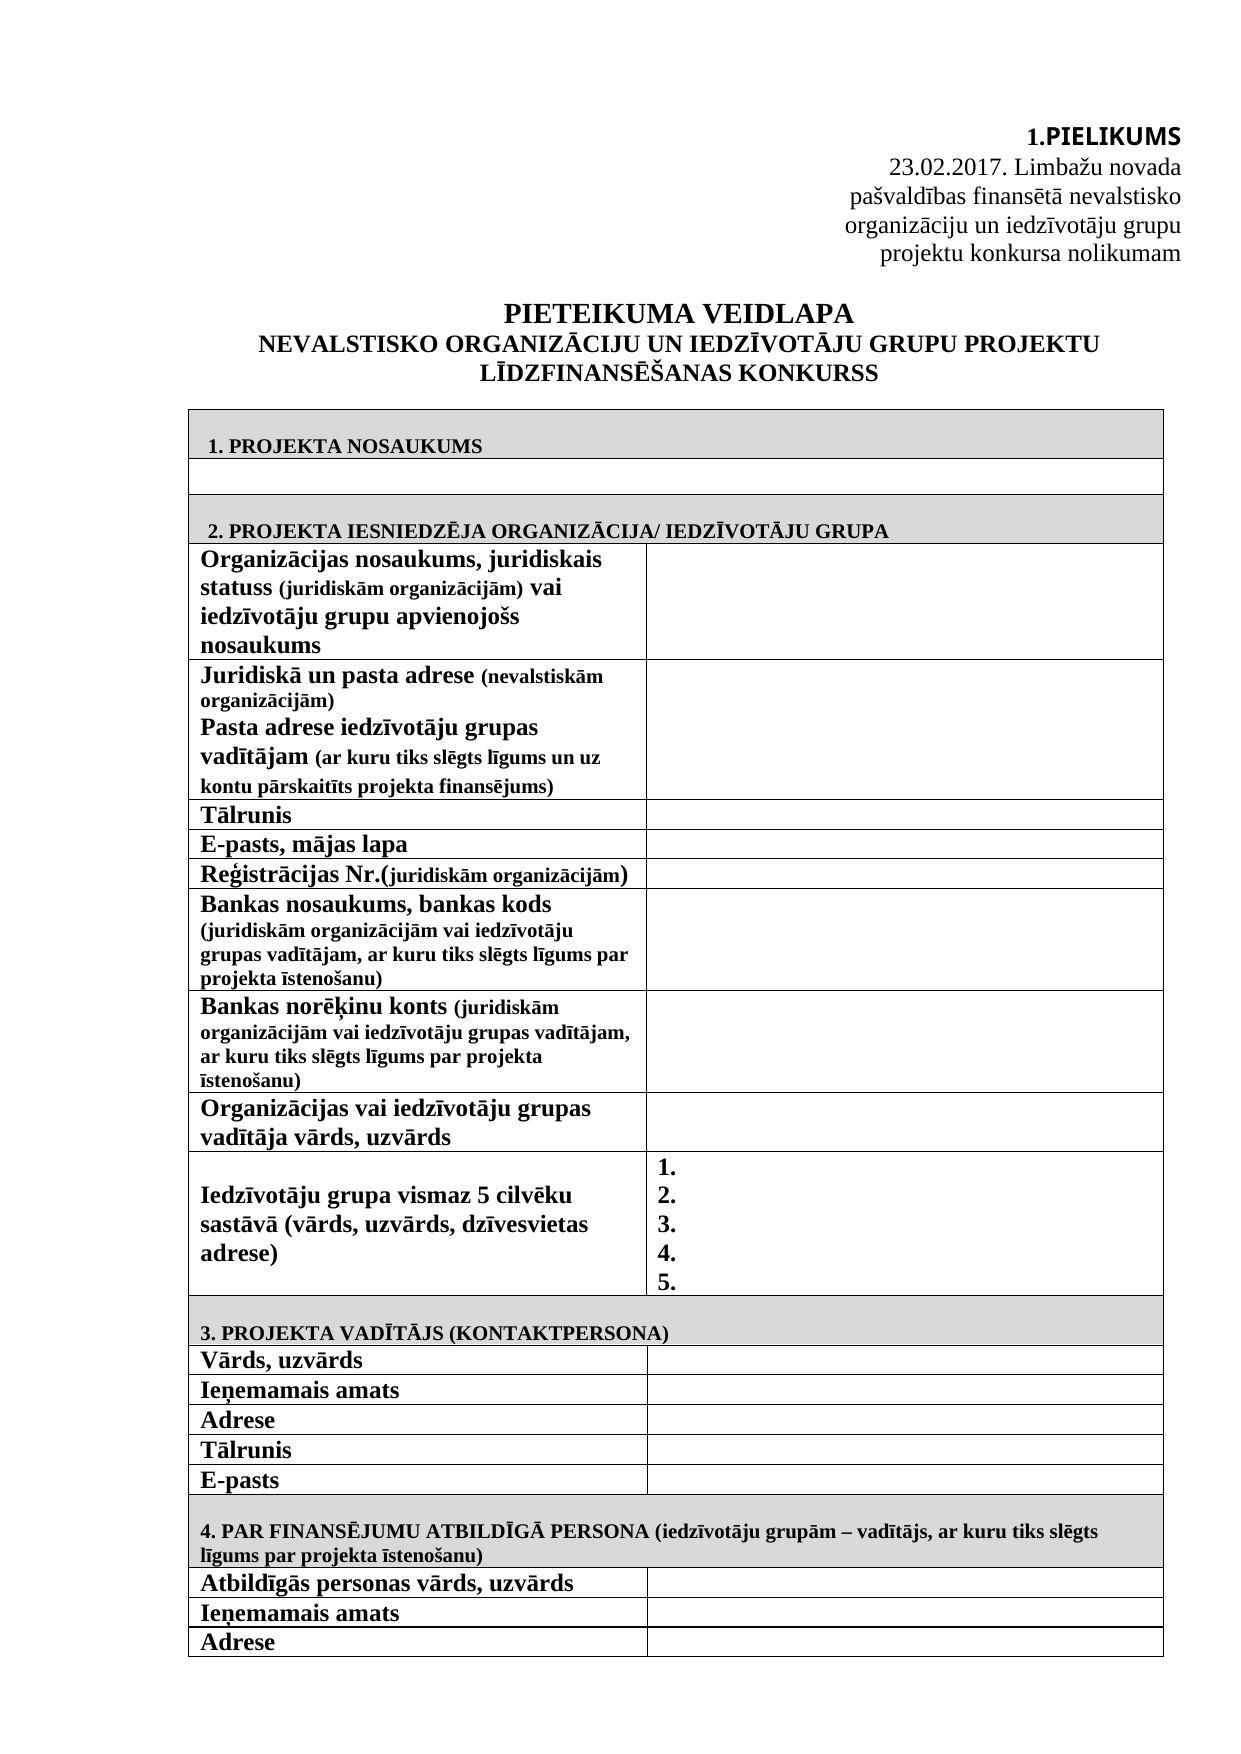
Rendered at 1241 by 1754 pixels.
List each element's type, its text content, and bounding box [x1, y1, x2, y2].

table_cell E-pasts, mājas lapa [189, 830, 646, 858]
table_cell [648, 1568, 1163, 1597]
table_cell Ieņemamais amats [189, 1598, 647, 1626]
table_cell Reģistrācijas Nr.(juridiskām organizācijām) [189, 859, 646, 888]
table_cell Atbildīgās personas vārds, uzvārds [189, 1568, 647, 1597]
table_cell E-pasts [189, 1465, 647, 1493]
table_cell 4. Par finansējumu atbildīgā persona (iedzīvotāju grupām – vadītājs, ar kuru tiks slēgts līgums par projekta īstenošanu) [189, 1495, 1163, 1567]
table_cell [648, 1628, 1163, 1656]
table_cell Bankas norēķinu konts (juridiskām organizācijām vai iedzīvotāju grupas vadītājam, ar kuru tiks slēgts līgums par projekta īstenošanu) [189, 991, 646, 1092]
table_cell Organizācijas vai iedzīvotāju grupas vadītāja vārds, uzvārds [189, 1093, 646, 1151]
table_cell 3. projekta vadītājs (kontaktpersona) [189, 1296, 1163, 1344]
table_cell [647, 544, 1163, 659]
table_cell Adrese [189, 1628, 647, 1656]
table_cell Tālrunis [189, 1435, 647, 1464]
table_cell [648, 1598, 1163, 1626]
table_cell [647, 889, 1163, 990]
table_cell [647, 800, 1163, 828]
text 23.02.2017. Limbažu novada pašvaldības finansētā nevalstisko organizāciju un iedzīvotāju grupu projektu konkursa nolikumam [827, 152, 1181, 267]
table_cell [647, 660, 1163, 799]
table_cell [648, 1405, 1163, 1434]
table_cell Juridiskā un pasta adrese (nevalstiskām organizācijām) Pasta adrese iedzīvotāju grupas vadītājam (ar kuru tiks slēgts līgums un uz kontu pārskaitīts projekta finansējums) [189, 660, 646, 799]
table_cell [648, 1375, 1163, 1404]
table_cell Organizācijas nosaukums, juridiskais statuss (juridiskām organizācijām) vai iedzīvotāju grupu apvienojošs nosaukums [189, 544, 646, 659]
table_cell Adrese [189, 1405, 647, 1434]
text NEVALSTISKO ORGANIZĀCIJU UN IEDZĪVOTĀJU GRUPU PROJEKTU [177, 329, 1181, 358]
table_cell [648, 1435, 1163, 1464]
table_cell [189, 459, 1163, 493]
table_cell Bankas nosaukums, bankas kods (juridiskām organizācijām vai iedzīvotāju grupas vadītājam, ar kuru tiks slēgts līgums par projekta īstenošanu) [189, 889, 646, 990]
table_cell Iedzīvotāju grupa vismaz 5 cilvēku sastāvā (vārds, uzvārds, dzīvesvietas adrese) [189, 1152, 646, 1295]
table_cell 2. pROJEKTA iesniedzējA ORGANIZĀCIJA/ iedzīvotāju grupa [189, 495, 1163, 543]
table_header 1. PROJEKTA NOSAUKUMS [189, 410, 1163, 458]
table_cell 1. 2. 3. 4. 5. [647, 1152, 1163, 1295]
table_cell [647, 991, 1163, 1092]
table_cell [648, 1465, 1163, 1493]
table_cell [647, 1093, 1163, 1151]
text 1.pielikums [827, 118, 1181, 152]
table_cell [647, 859, 1163, 888]
table_cell Vārds, uzvārds [189, 1346, 647, 1374]
table_cell Tālrunis [189, 800, 646, 828]
text PIETEIKUMA VEIDLAPA [177, 296, 1181, 329]
text LĪDZFINANSĒŠANAS KONKURSS [177, 358, 1181, 387]
table_cell [647, 830, 1163, 858]
table_cell [648, 1346, 1163, 1374]
table_cell Ieņemamais amats [189, 1375, 647, 1404]
